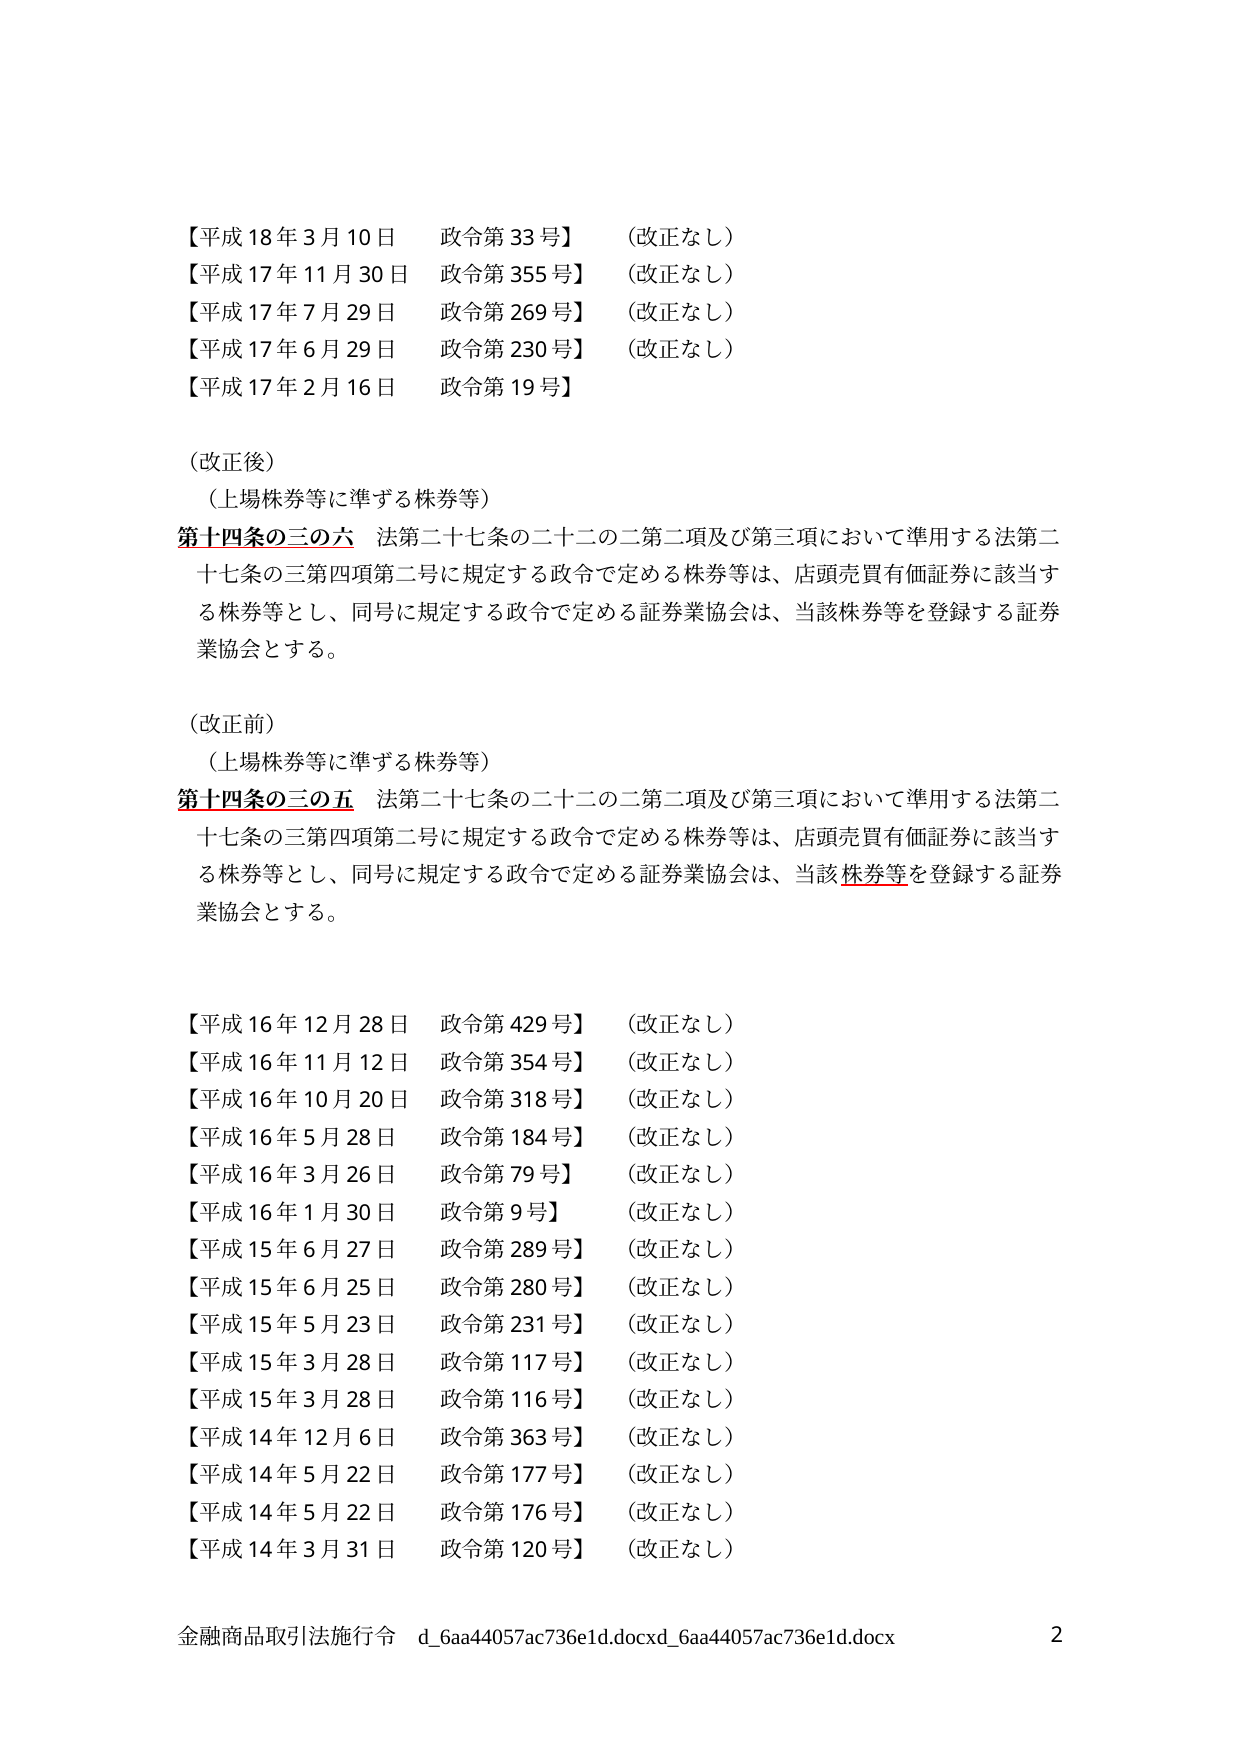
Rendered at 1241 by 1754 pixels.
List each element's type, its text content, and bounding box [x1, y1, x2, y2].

text 【平成15年3月28日 政令第116号】 （改正なし） [177, 1379, 1063, 1417]
text 【平成14年12月6日 政令第363号】 （改正なし） [177, 1417, 1063, 1454]
text 【平成14年3月31日 政令第120号】 （改正なし） [177, 1529, 1063, 1567]
text 【平成14年5月22日 政令第177号】 （改正なし） [177, 1454, 1063, 1492]
text 【平成17年2月16日 政令第19号】 [177, 367, 1063, 404]
text （上場株券等に準ずる株券等） [196, 742, 1063, 779]
text 【平成16年1月30日 政令第9号】 （改正なし） [177, 1192, 1063, 1229]
text （改正前） [177, 704, 1063, 742]
text 【平成15年3月28日 政令第117号】 （改正なし） [177, 1342, 1063, 1379]
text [177, 517, 1063, 667]
text 【平成16年12月28日 政令第429号】 （改正なし） [177, 1004, 1063, 1042]
text 【平成17年7月29日 政令第269号】 （改正なし） [177, 292, 1063, 329]
text 【平成15年6月27日 政令第289号】 （改正なし） [177, 1229, 1063, 1267]
text 【平成15年5月23日 政令第231号】 （改正なし） [177, 1304, 1063, 1342]
text 【平成14年5月22日 政令第176号】 （改正なし） [177, 1492, 1063, 1529]
text 【平成17年6月29日 政令第230号】 （改正なし） [177, 329, 1063, 367]
text 【平成15年6月25日 政令第280号】 （改正なし） [177, 1267, 1063, 1304]
text （上場株券等に準ずる株券等） [196, 479, 1063, 517]
text （改正後） [177, 442, 1063, 479]
text 【平成16年11月12日 政令第354号】 （改正なし） [177, 1042, 1063, 1079]
text 第十四条の三の五 法第二十七条の二十二の二第二項及び第三項において準用する法第二十七条の三第四項第二号に規定する政令で定める株券等は、店頭売買有価証券に該当する株券等とし、同号に規定する政令で定める証券業協会は、当該株券等を登録する証券業協会とする。 [177, 779, 1063, 929]
text 【平成17年11月30日 政令第355号】 （改正なし） [177, 254, 1063, 292]
text 【平成16年5月28日 政令第184号】 （改正なし） [177, 1117, 1063, 1154]
text 【平成18年3月10日 政令第33号】 （改正なし） [177, 217, 1063, 254]
text 【平成16年10月20日 政令第318号】 （改正なし） [177, 1079, 1063, 1117]
text 【平成16年3月26日 政令第79号】 （改正なし） [177, 1154, 1063, 1192]
